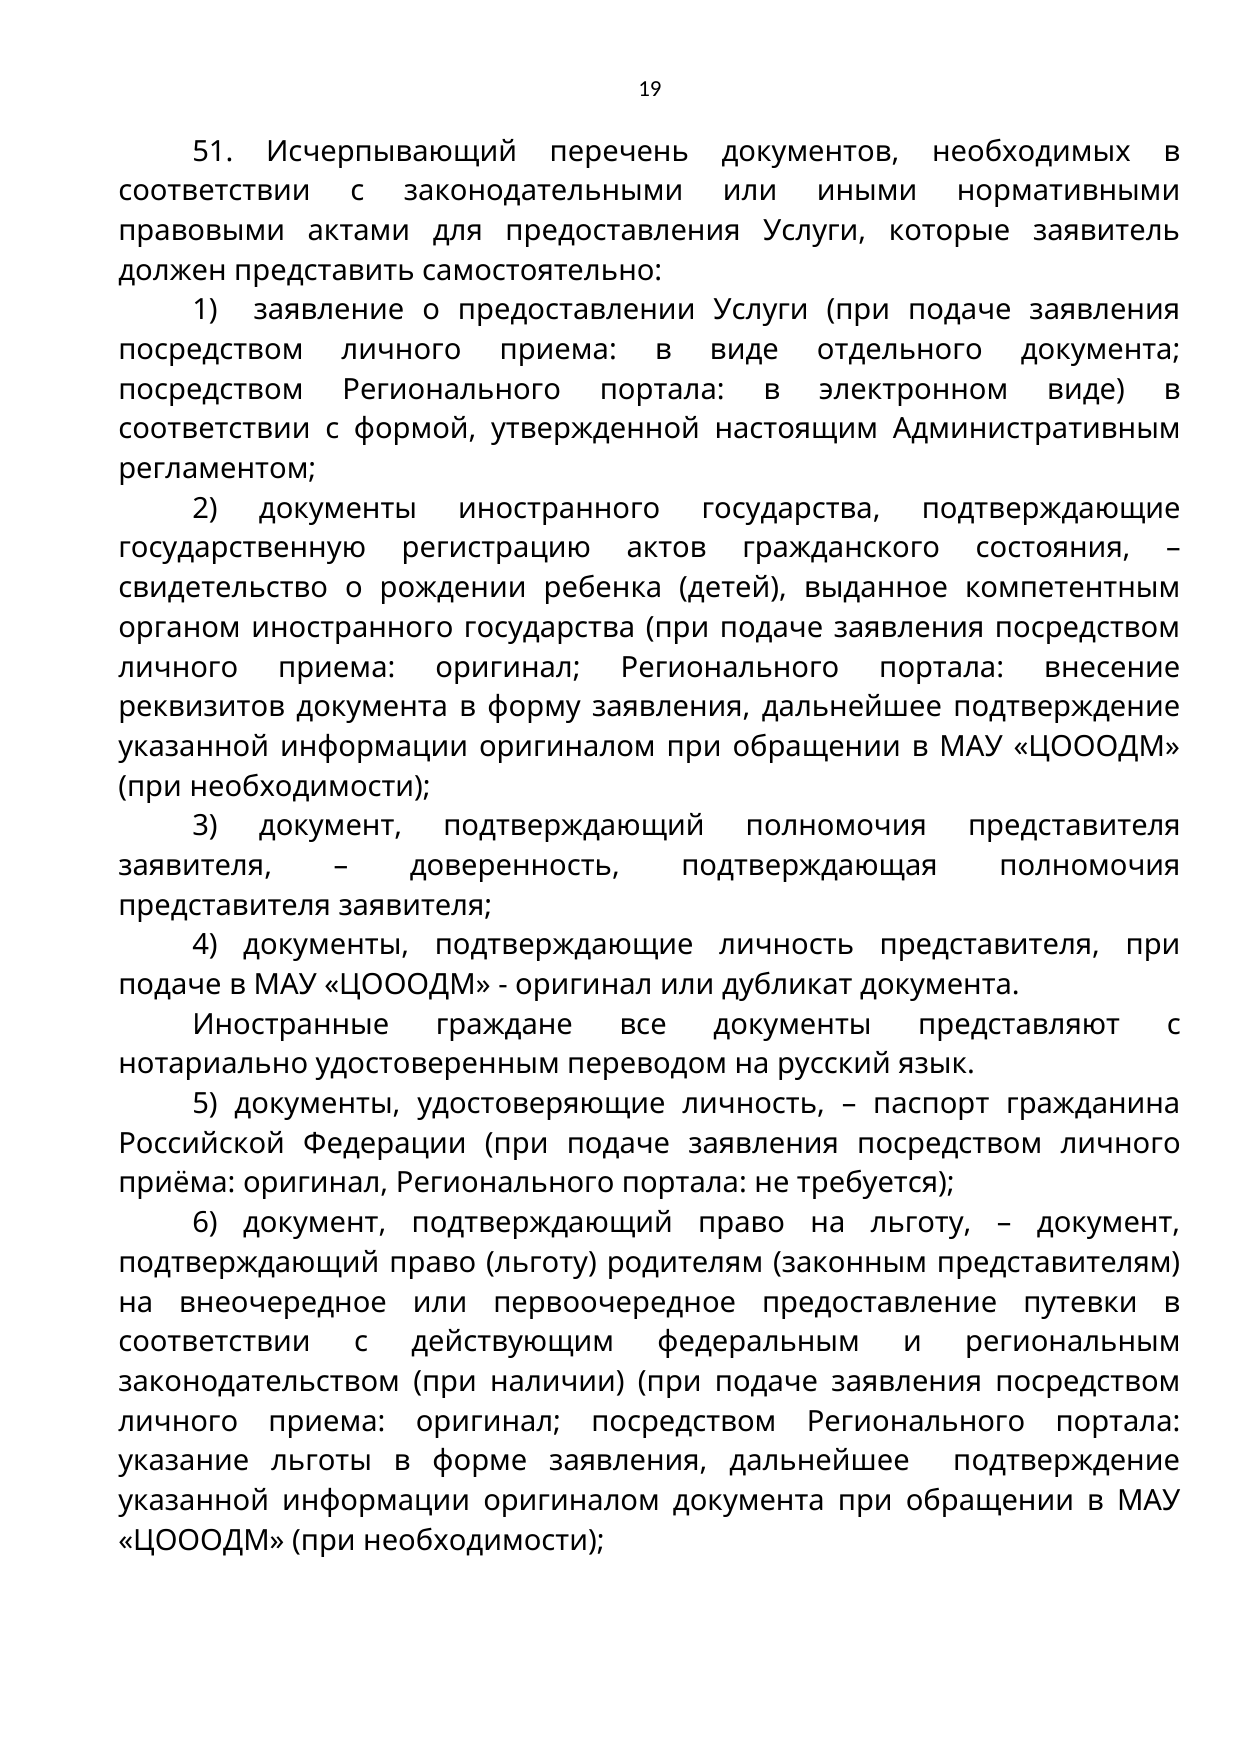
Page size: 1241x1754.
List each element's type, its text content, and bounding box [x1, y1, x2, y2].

text 2) документы иностранного государства, подтверждающие государственную регистрацию актов гражданского состояния, – свидетельство о рождении ребенка (детей), выданное компетентным органом иностранного государства (при подаче заявления посредством личного приема: оригинал; Регионального портала: внесение реквизитов документа в форму заявления, дальнейшее подтверждение указанной информации оригиналом при обращении в МАУ «ЦОООДМ» (при необходимости); [118, 487, 1181, 804]
text 4) документы, подтверждающие личность представителя, при подаче в МАУ «ЦОООДМ» - оригинал или дубликат документа. [118, 924, 1181, 1003]
text Иностранные граждане все документы представляют с нотариально удостоверенным переводом на русский язык. [118, 1003, 1181, 1082]
text 6) документ, подтверждающий право на льготу, – документ, подтверждающий право (льготу) родителям (законным представителям) на внеочередное или первоочередное предоставление путевки в соответствии с действующим федеральным и региональным законодательством (при наличии) (при подаче заявления посредством личного приема: оригинал; посредством Регионального портала: указание льготы в форме заявления, дальнейшее подтверждение указанной информации оригиналом документа при обращении в МАУ «ЦОООДМ» (при необходимости); [118, 1201, 1181, 1559]
text 5) документы, удостоверяющие личность, – паспорт гражданина Российской Федерации (при подаче заявления посредством личного приёма: оригинал, Регионального портала: не требуется); [118, 1082, 1181, 1201]
text 51. Исчерпывающий перечень документов, необходимых в соответствии с законодательными или иными нормативными правовыми актами для предоставления Услуги, которые заявитель должен представить самостоятельно: [118, 130, 1181, 289]
text 1) заявление о предоставлении Услуги (при подаче заявления посредством личного приема: в виде отдельного документа; посредством Регионального портала: в электронном виде) в соответствии с формой, утвержденной настоящим Административным регламентом; [118, 289, 1181, 487]
text 3) документ, подтверждающий полномочия представителя заявителя, – доверенность, подтверждающая полномочия представителя заявителя; [118, 804, 1181, 924]
